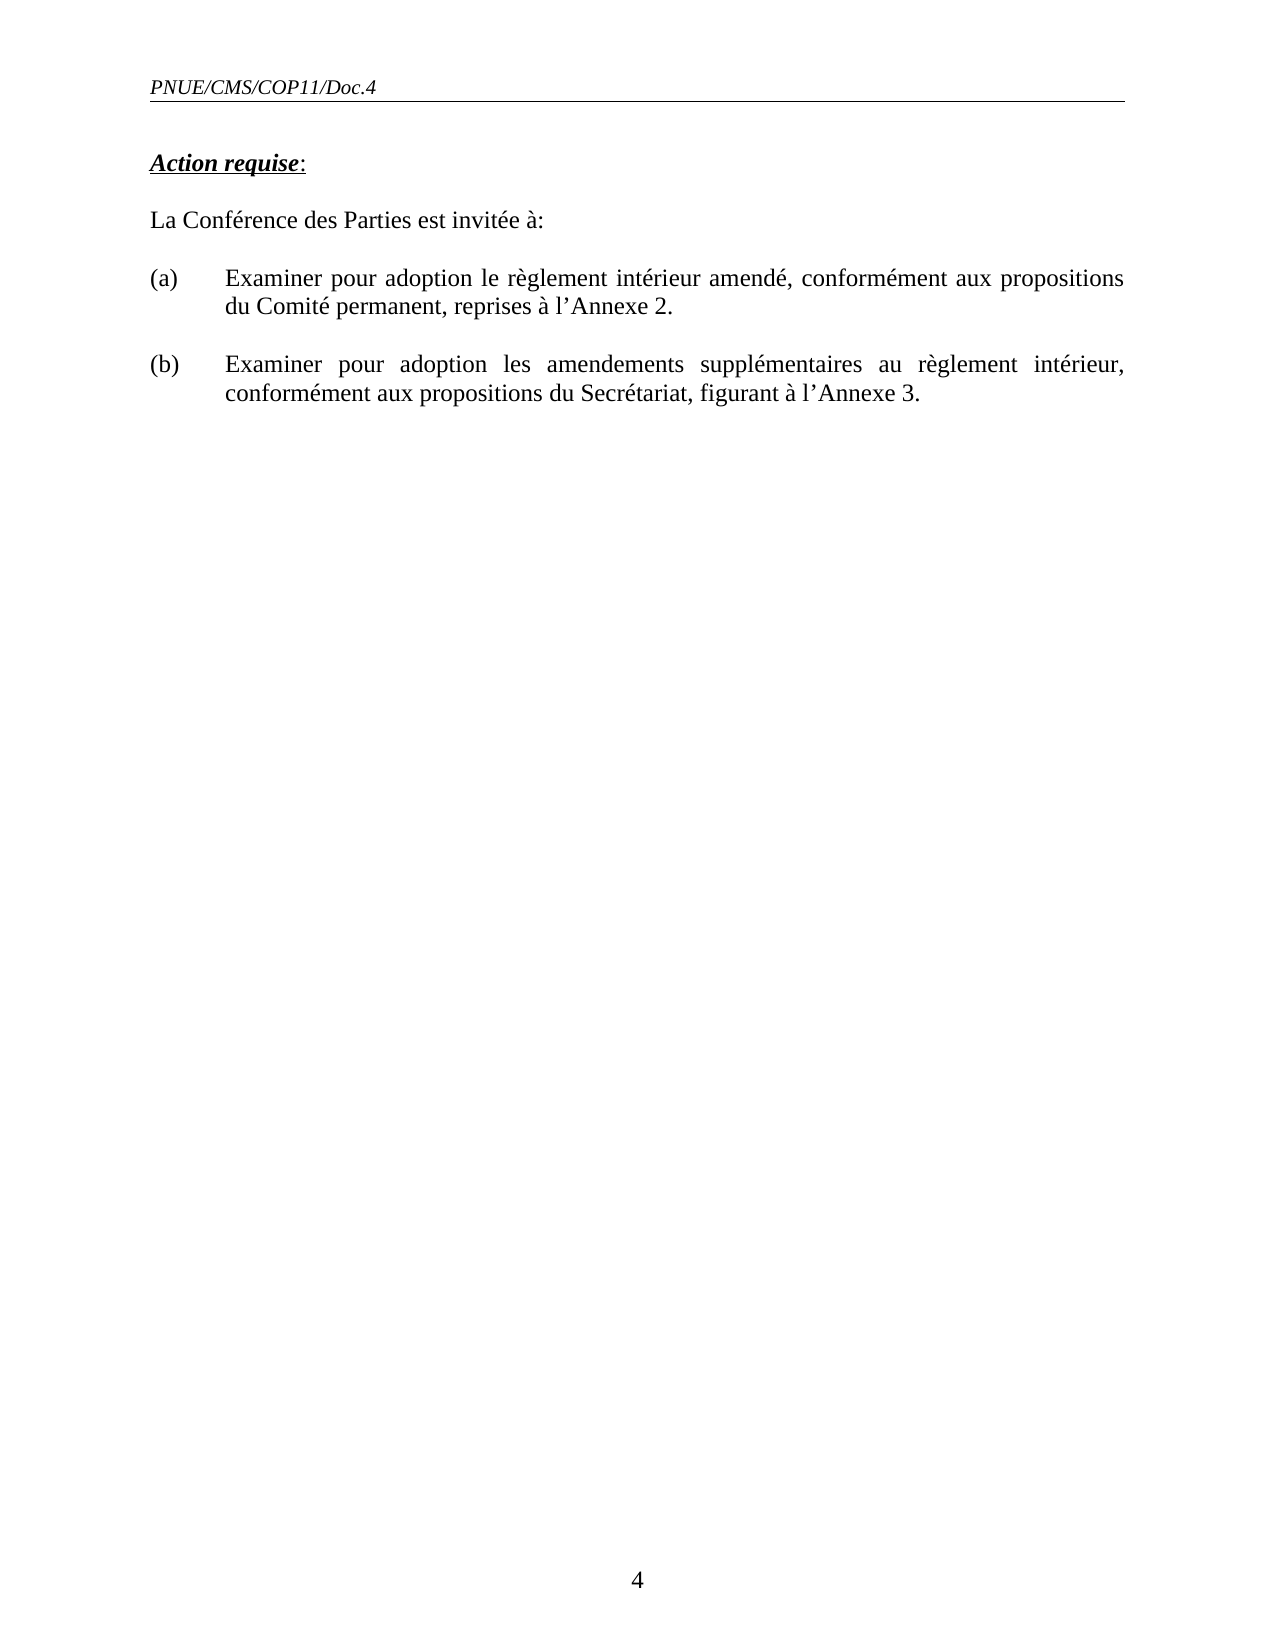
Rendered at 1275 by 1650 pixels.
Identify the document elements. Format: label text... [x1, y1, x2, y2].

list Examiner pour adoption le règlement intérieur amendé, conformément aux propositions du Comité permanent, reprises à l’Annexe 2. [150, 263, 1125, 320]
text La Conférence des Parties est invitée à: [150, 205, 1125, 234]
list Examiner pour adoption les amendements supplémentaires au règlement intérieur, conformément aux propositions du Secrétariat, figurant à l’Annexe 3. [150, 349, 1125, 406]
text Action requise: [150, 148, 1125, 176]
